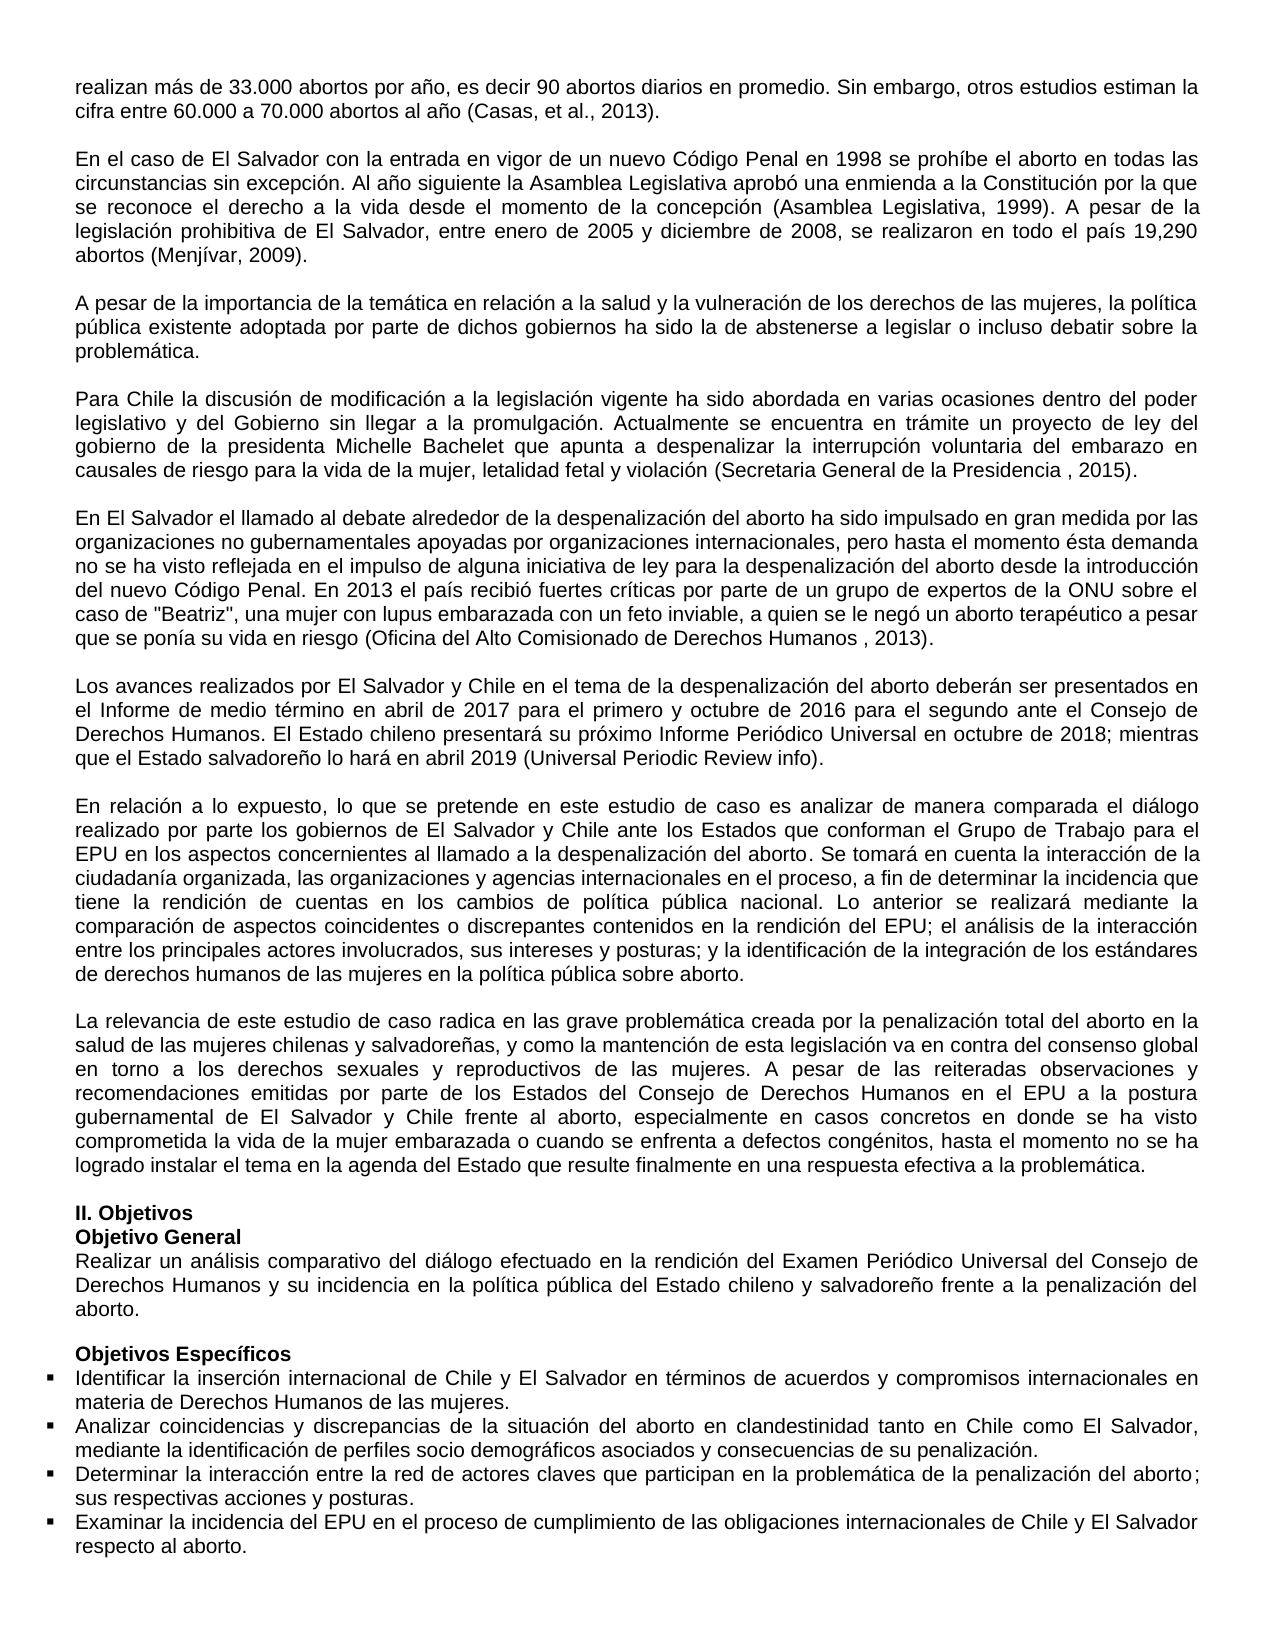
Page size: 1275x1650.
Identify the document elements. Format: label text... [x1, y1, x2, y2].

text En El Salvador el llamado al debate alrededor de la despenalización del aborto ha sido impulsado en gran medida por las organizaciones no gubernamentales apoyadas por organizaciones internacionales, pero hasta el momento ésta demanda no se ha visto reflejada en el impulso de alguna iniciativa de ley para la despenalización del aborto desde la introducción del nuevo Código Penal. En 2013 el país recibió fuertes críticas por parte de un grupo de expertos de la ONU sobre el caso de "Beatriz", una mujer con lupus embarazada con un feto inviable, a quien se le negó un aborto terapéutico a pesar que se ponía su vida en riesgo. [75, 506, 1200, 650]
subtitle II. Objetivos [75, 1201, 1200, 1225]
text Para Chile la discusión de modificación a la legislación vigente ha sido abordada en varias ocasiones dentro del poder legislativo y del Gobierno sin llegar a la promulgación. Actualmente se encuentra en trámite un proyecto de ley del gobierno de la presidenta Michelle Bachelet que apunta a despenalizar la interrupción voluntaria del embarazo en causales de riesgo para la vida de la mujer, letalidad fetal y violación . [75, 386, 1200, 482]
subtitle Objetivo General [75, 1225, 1200, 1249]
list Identificar la inserción internacional de Chile y El Salvador en términos de acuerdos y compromisos internacionales en materia de Derechos Humanos de las mujeres. [45, 1366, 1200, 1414]
list Determinar la interacción entre la red de actores claves que participan en la problemática de la penalización del aborto; sus respectivas acciones y posturas. [45, 1462, 1200, 1510]
text En el caso de El Salvador con la entrada en vigor de un nuevo Código Penal en 1998 se prohíbe el aborto en todas las circunstancias sin excepción. Al año siguiente la Asamblea Legislativa aprobó una enmienda a la Constitución por la que se reconoce el derecho a la vida desde el momento de la concepción. A pesar de la legislación prohibitiva de El Salvador, entre enero de 2005 y diciembre de 2008, se realizaron en todo el país 19,290 abortos. [75, 147, 1200, 267]
text Los avances realizados por El Salvador y Chile en el tema de la despenalización del aborto deberán ser presentados en el Informe de medio término en abril de 2017 para el primero y octubre de 2016 para el segundo ante el Consejo de Derechos Humanos. El Estado chileno presentará su próximo Informe Periódico Universal en octubre de 2018; mientras que el Estado salvadoreño lo hará en abril 2019. [75, 674, 1200, 770]
text La relevancia de este estudio de caso radica en las grave problemática creada por la penalización total del aborto en la salud de las mujeres chilenas y salvadoreñas, y como la mantención de esta legislación va en contra del consenso global en torno a los derechos sexuales y reproductivos de las mujeres. A pesar de las reiteradas observaciones y recomendaciones emitidas por parte de los Estados del Consejo de Derechos Humanos en el EPU a la postura gubernamental de El Salvador y Chile frente al aborto, especialmente en casos concretos en donde se ha visto comprometida la vida de la mujer embarazada o cuando se enfrenta a defectos congénitos, hasta el momento no se ha logrado instalar el tema en la agenda del Estado que resulte finalmente en una respuesta efectiva a la problemática. [75, 1009, 1200, 1177]
text En relación a lo expuesto, lo que se pretende en este estudio de caso es analizar de manera comparada el diálogo realizado por parte los gobiernos de El Salvador y Chile ante los Estados que conforman el Grupo de Trabajo para el EPU en los aspectos concernientes al llamado a la despenalización del aborto. Se tomará en cuenta la interacción de la ciudadanía organizada, las organizaciones y agencias internacionales en el proceso, a fin de determinar la incidencia que tiene la rendición de cuentas en los cambios de política pública nacional. Lo anterior se realizará mediante la comparación de aspectos coincidentes o discrepantes contenidos en la rendición del EPU; el análisis de la interacción entre los principales actores involucrados, sus intereses y posturas; y la identificación de la integración de los estándares de derechos humanos de las mujeres en la política pública sobre aborto. [75, 794, 1200, 985]
text Realizar un análisis comparativo del diálogo efectuado en la rendición del Examen Periódico Universal del Consejo de Derechos Humanos y su incidencia en la política pública del Estado chileno y salvadoreño frente a la penalización del aborto. [75, 1249, 1200, 1321]
list Examinar la incidencia del EPU en el proceso de cumplimiento de las obligaciones internacionales de Chile y El Salvador respecto al aborto. [45, 1510, 1200, 1558]
list Analizar coincidencias y discrepancias de la situación del aborto en clandestinidad tanto en Chile como El Salvador, mediante la identificación de perfiles socio demográficos asociados y consecuencias de su penalización. [45, 1414, 1200, 1462]
subtitle Objetivos Específicos [75, 1342, 1200, 1366]
text A pesar de la importancia de la temática en relación a la salud y la vulneración de los derechos de las mujeres, la política pública existente adoptada por parte de dichos gobiernos ha sido la de abstenerse a legislar o incluso debatir sobre la problemática. [75, 291, 1200, 362]
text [75, 75, 1200, 123]
